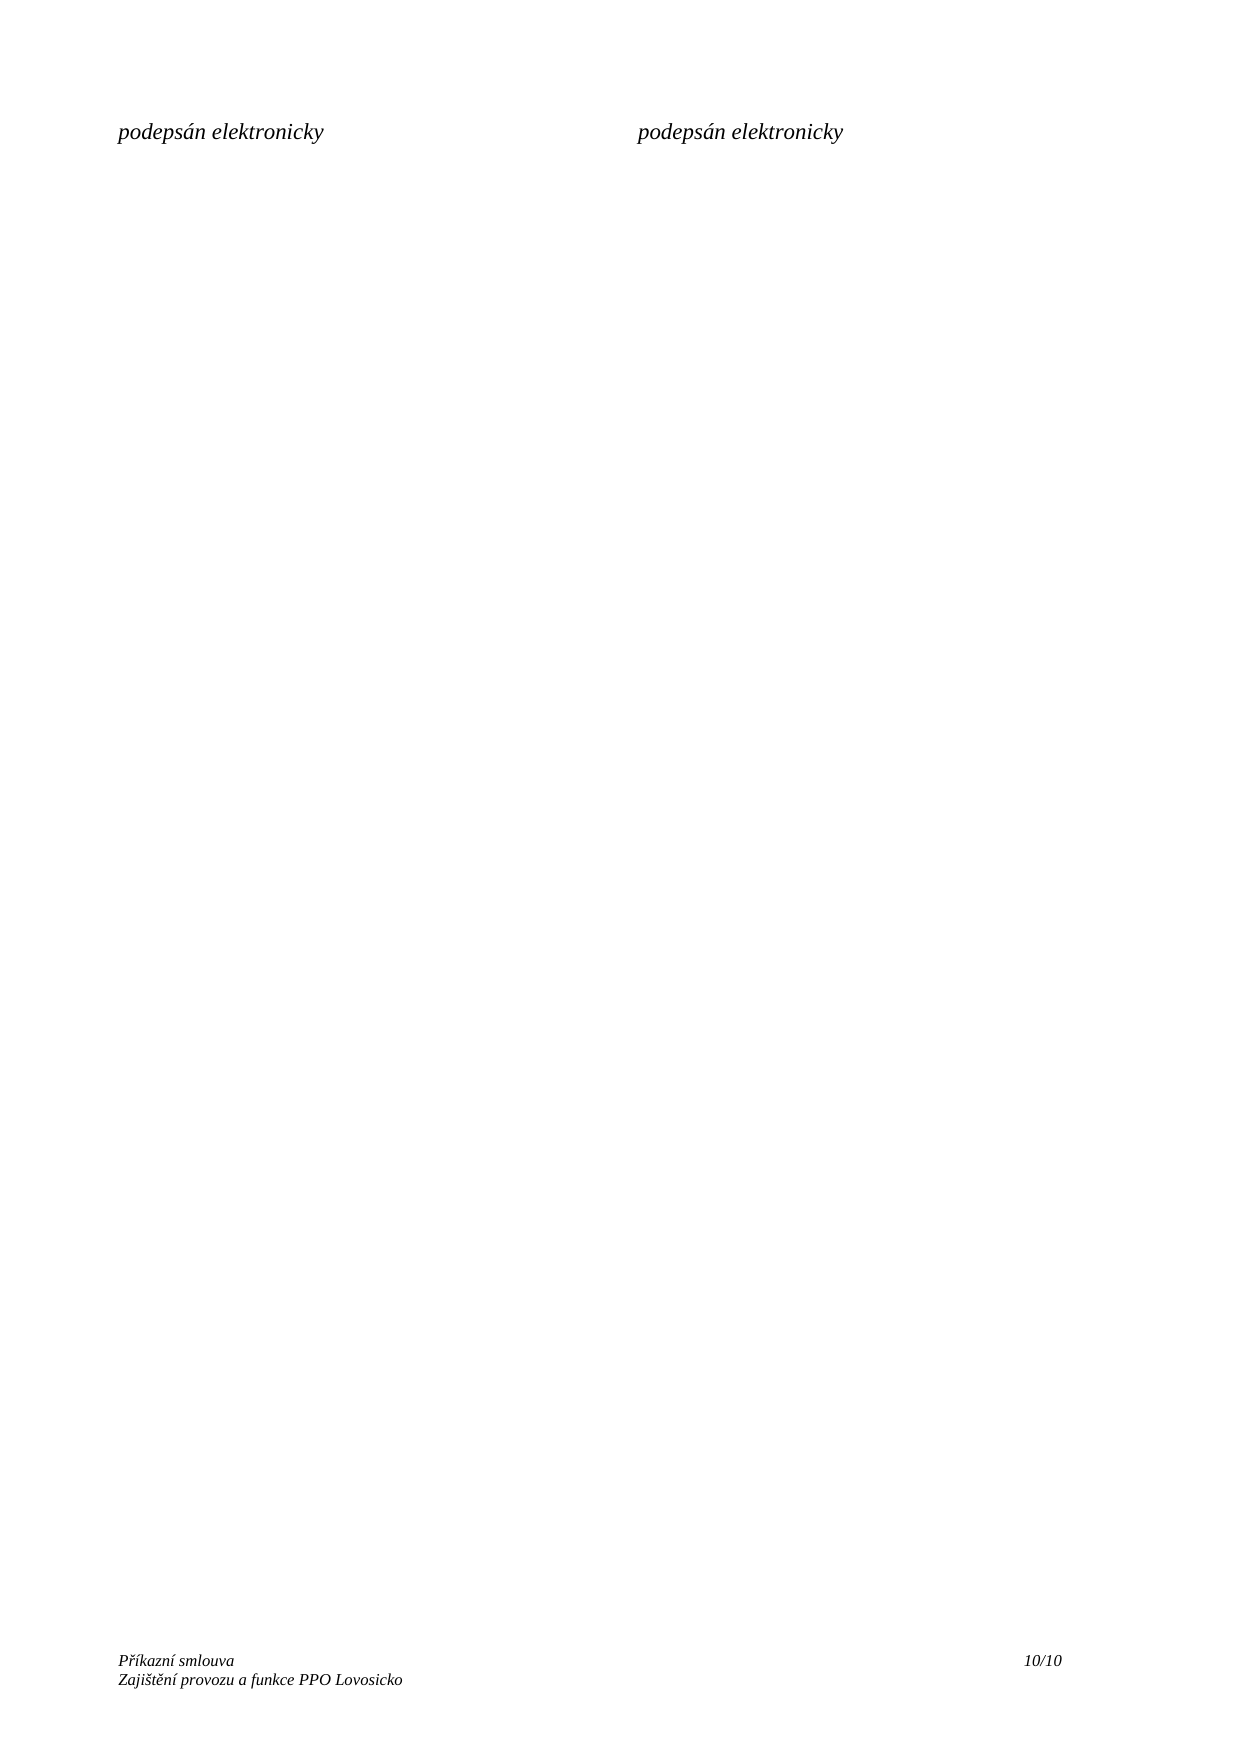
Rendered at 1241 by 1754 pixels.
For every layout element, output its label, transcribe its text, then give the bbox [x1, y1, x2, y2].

text podepsán elektronicky podepsán elektronicky [118, 118, 1122, 144]
